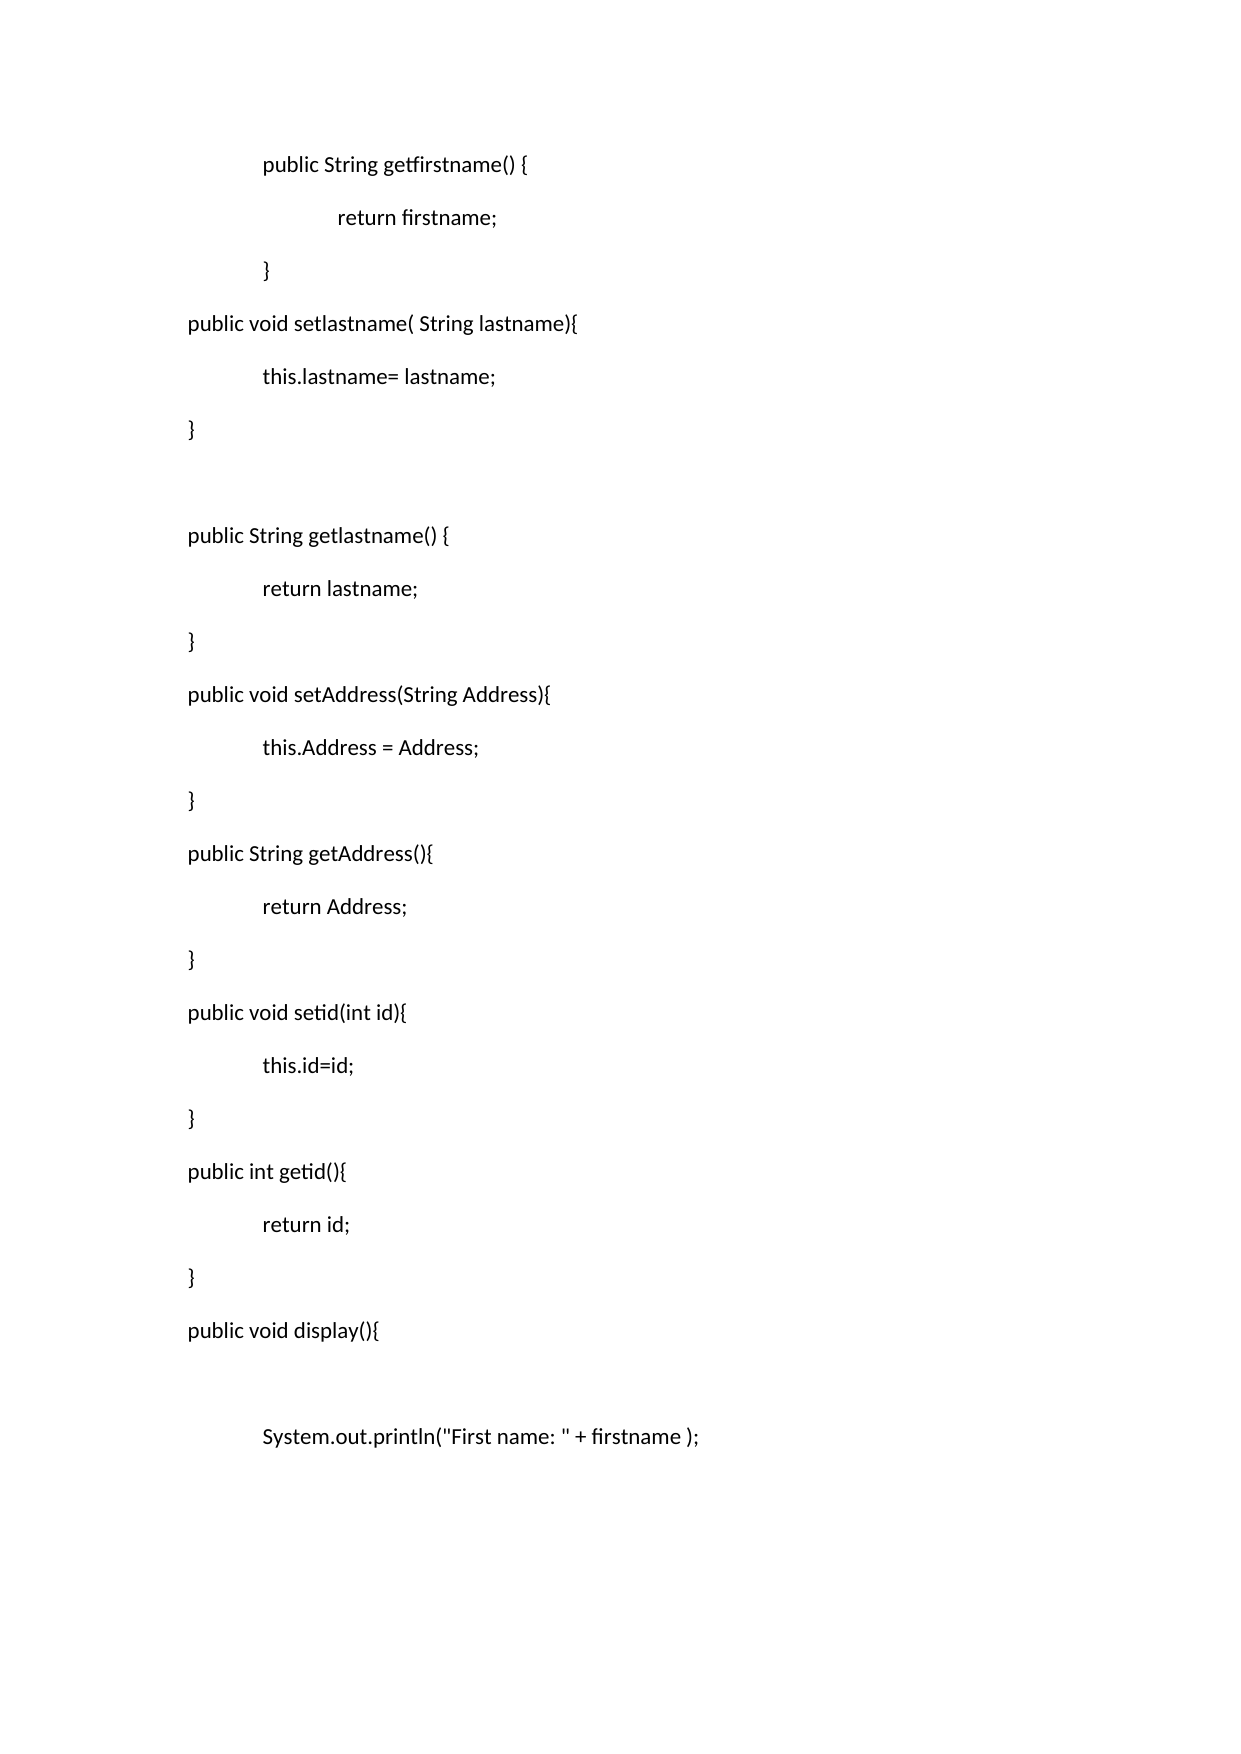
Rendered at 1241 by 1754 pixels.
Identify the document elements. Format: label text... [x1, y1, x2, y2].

text return id; [187, 1210, 1053, 1238]
text public void setid(int id){ [187, 998, 1053, 1026]
text this.Address = Address; [187, 733, 1053, 761]
text } [187, 256, 1053, 284]
text public String getfirstname() { [187, 150, 1053, 178]
text } [187, 786, 1053, 814]
text return firstname; [187, 203, 1053, 231]
text public void display(){ [187, 1316, 1053, 1344]
text System.out.println("First name: " + firstname ); [187, 1422, 1053, 1451]
text return Address; [187, 892, 1053, 920]
text } [187, 627, 1053, 655]
text return lastname; [187, 574, 1053, 602]
text this.id=id; [187, 1051, 1053, 1079]
text } [187, 1263, 1053, 1291]
text } [187, 1104, 1053, 1132]
text public String getAddress(){ [187, 839, 1053, 867]
text this.lastname= lastname; [187, 362, 1053, 390]
text } [187, 415, 1053, 443]
text public int getid(){ [187, 1157, 1053, 1185]
text public void setAddress(String Address){ [187, 680, 1053, 708]
text } [187, 945, 1053, 973]
text public String getlastname() { [187, 521, 1053, 549]
text public void setlastname( String lastname){ [187, 309, 1053, 337]
